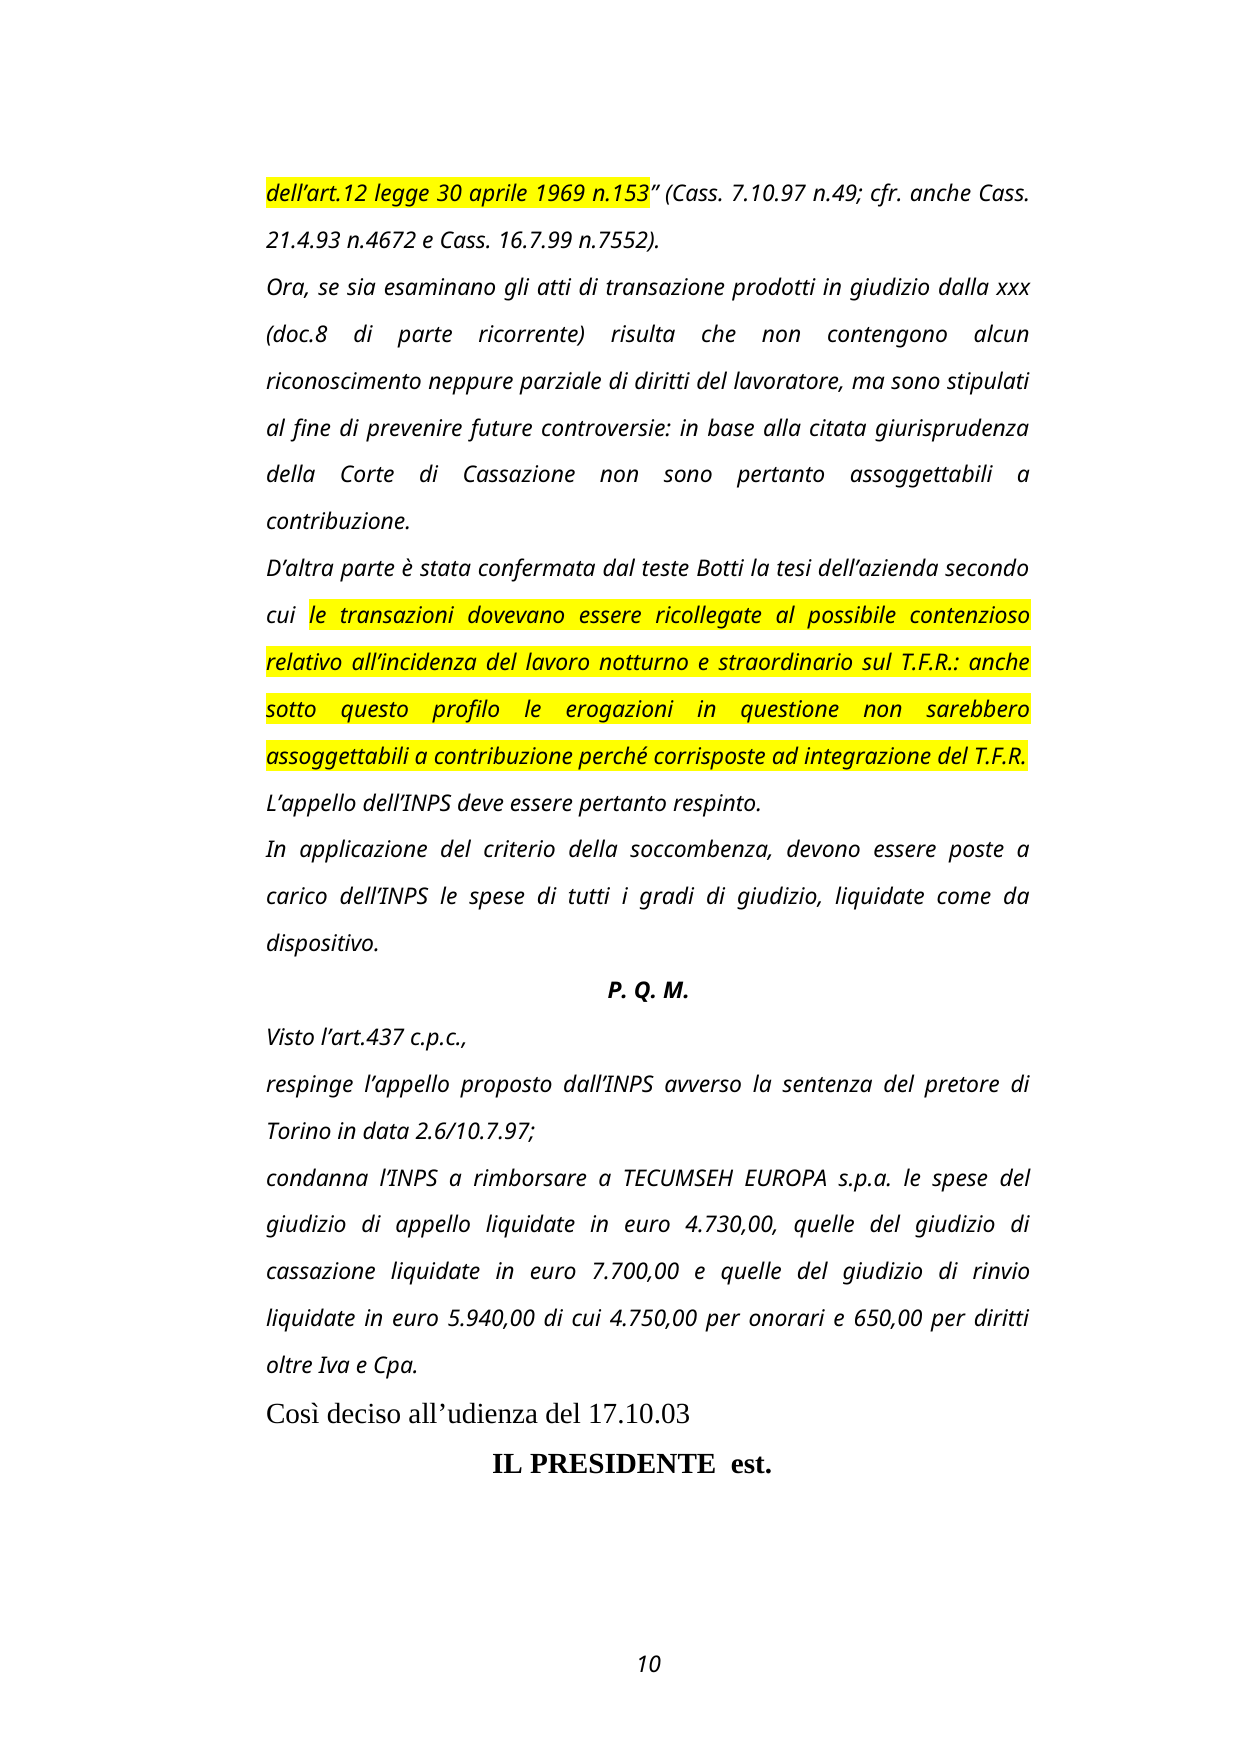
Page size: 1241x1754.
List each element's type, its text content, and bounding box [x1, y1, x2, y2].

subtitle Così deciso all’udienza del 17.10.03 [266, 1396, 1033, 1429]
text Ora, se sia esaminano gli atti di transazione prodotti in giudizio dalla xxx (doc.8 di parte ricorrente) risulta che non contengono alcun riconoscimento neppure parziale di diritti del lavoratore, ma sono stipulati al fine di prevenire future controversie: in base alla citata giurisprudenza della Corte di Cassazione non sono pertanto assoggettabili a contribuzione. [266, 271, 1033, 537]
text D’altra parte è stata confermata dal teste Botti la tesi dell’azienda secondo cui le transazioni dovevano essere ricollegate al possibile contenzioso relativo all’incidenza del lavoro notturno e straordinario sul T.F.R.: anche sotto questo profilo le erogazioni in questione non sarebbero assoggettabili a contribuzione perché corrisposte ad integrazione del T.F.R. [266, 552, 1033, 771]
subtitle IL PRESIDENTE est. [266, 1446, 1033, 1480]
text In applicazione del criterio della soccombenza, devono essere poste a carico dell’INPS le spese di tutti i gradi di giudizio, liquidate come da dispositivo. [266, 833, 1033, 958]
text condanna l’INPS a rimborsare a TECUMSEH EUROPA s.p.a. le spese del giudizio di appello liquidate in euro 4.730,00, quelle del giudizio di cassazione liquidate in euro 7.700,00 e quelle del giudizio di rinvio liquidate in euro 5.940,00 di cui 4.750,00 per onorari e 650,00 per diritti oltre Iva e Cpa. [266, 1162, 1033, 1380]
text Visto l’art.437 c.p.c., [266, 1021, 1033, 1052]
text P. Q. M. [266, 974, 1033, 1005]
text L’appello dell’INPS deve essere pertanto respinto. [266, 787, 1033, 818]
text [266, 177, 1033, 255]
text respinge l’appello proposto dall’INPS avverso la sentenza del pretore di Torino in data 2.6/10.7.97; [266, 1068, 1033, 1146]
